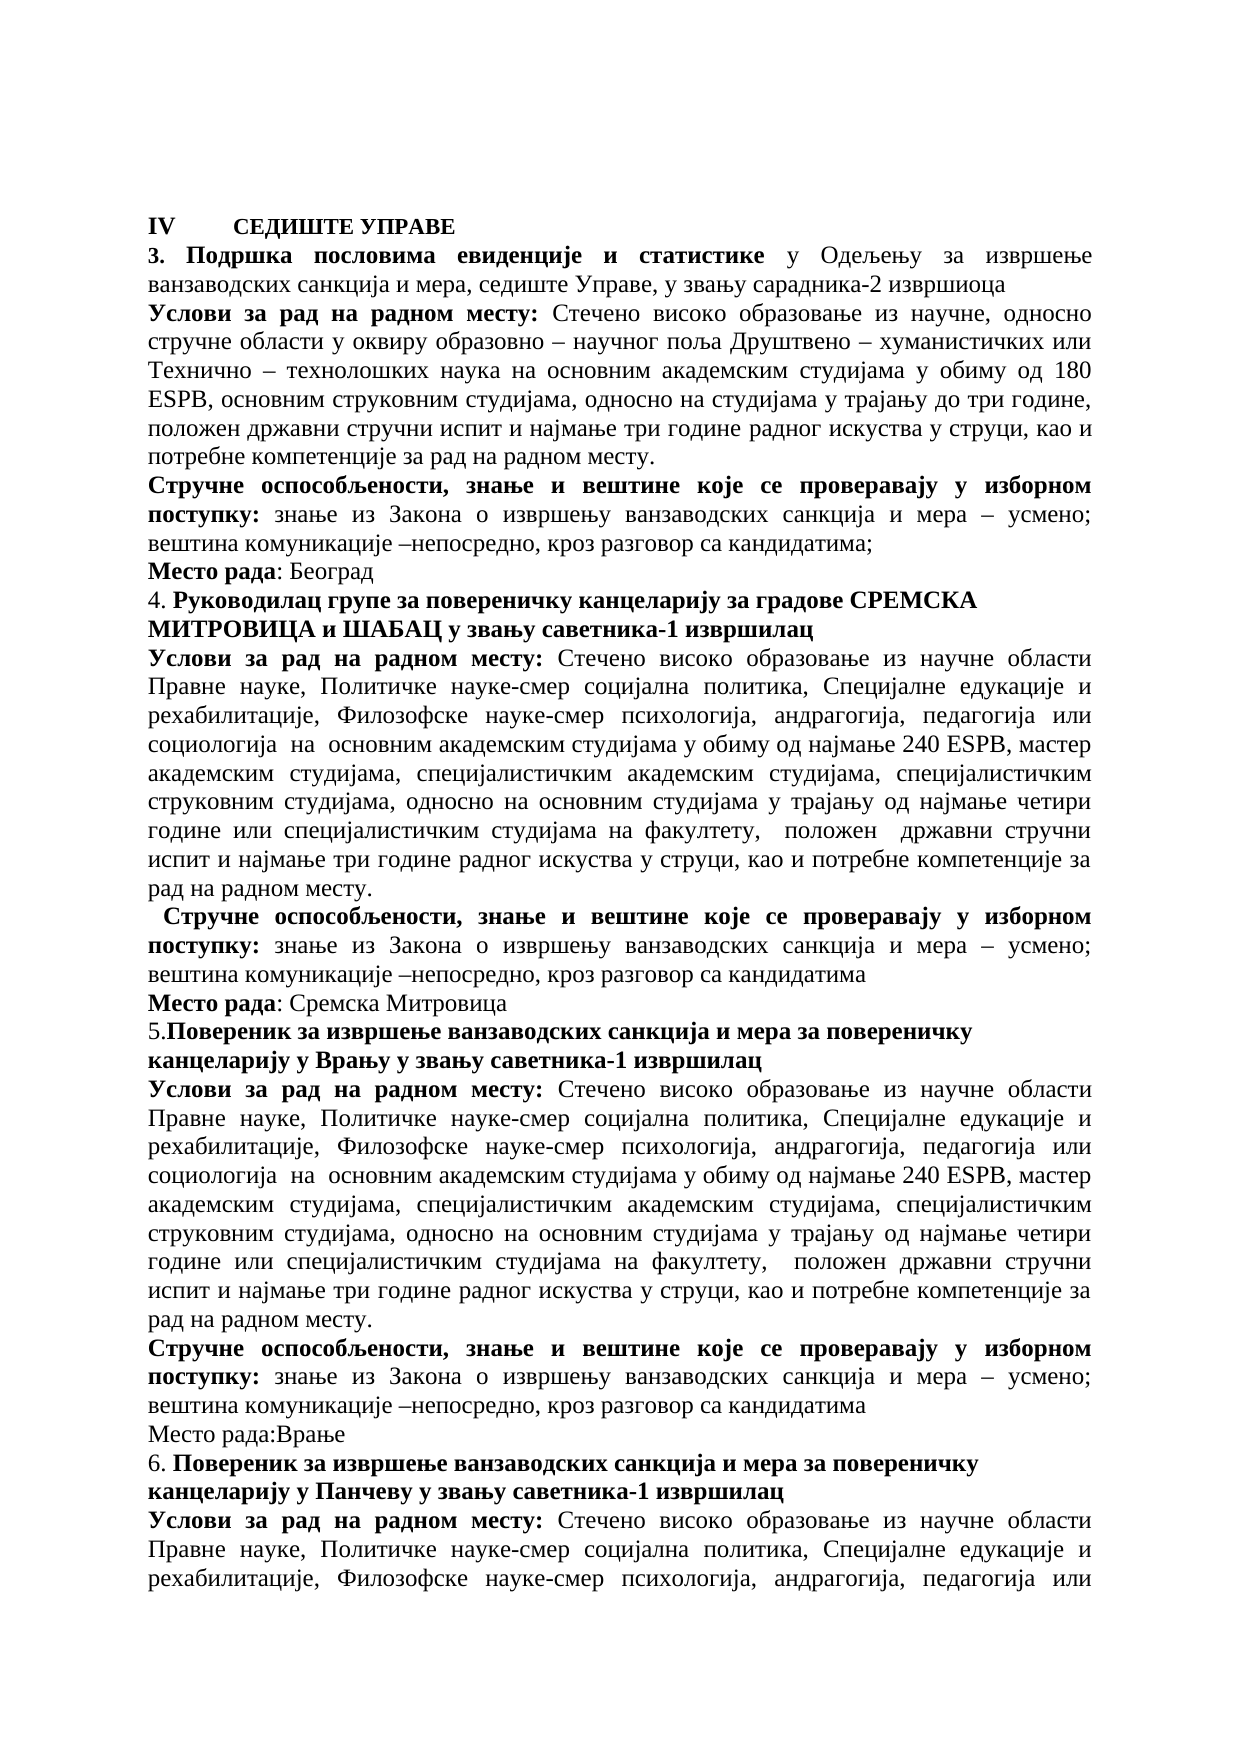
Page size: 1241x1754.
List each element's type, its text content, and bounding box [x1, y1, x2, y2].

text 4. Руководилац групе за повереничку канцеларију за градове СРЕМСКА МИТРОВИЦА и ШАБАЦ у звању саветника-1 извршилац [148, 585, 1093, 643]
text 3. Подршка пословима евиденције и статистике у Одељењу за извршење ванзаводских санкција и мера, седиште Управе, у звању сарадника-2 извршиоца [148, 240, 1093, 298]
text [148, 1505, 1093, 1591]
text Место рада: Сремска Митровица [148, 988, 1093, 1016]
text 5.Повереник за извршење ванзаводских санкција и мера за повереничку канцеларију у Врању у звању саветника-1 извршилац [148, 1016, 1093, 1074]
text 6. Повереник за извршење ванзаводских санкција и мера за повереничку канцеларију у Панчеву у звању саветника-1 извршилац [148, 1448, 1093, 1505]
text Услови за рад на радном месту: Стечено високо образовање из научне, односно стручне области у оквиру образовно – научног поља Друштвено – хуманистичких или Технично – технолошких наука на основним академским студијама у обиму од 180 ESPB, основним струковним студијама, односно на студијама у трајању до три године, положен државни стручни испит и најмање три године радног искуства у струци, као и потребне компетенције за рад на радном месту. [148, 298, 1093, 470]
text Место рада: Београд [148, 556, 1093, 585]
text IV СЕДИШТЕ УПРАВЕ [148, 211, 1093, 240]
text Место рада:Врање [148, 1419, 1093, 1448]
text Стручне оспособљености, знање и вештине које се проверавају у изборном поступку: знање из Закона о извршењу ванзаводских санкција и мера – усмено; вештина комуникације –непосредно, кроз разговор са кандидатима; [148, 470, 1093, 556]
